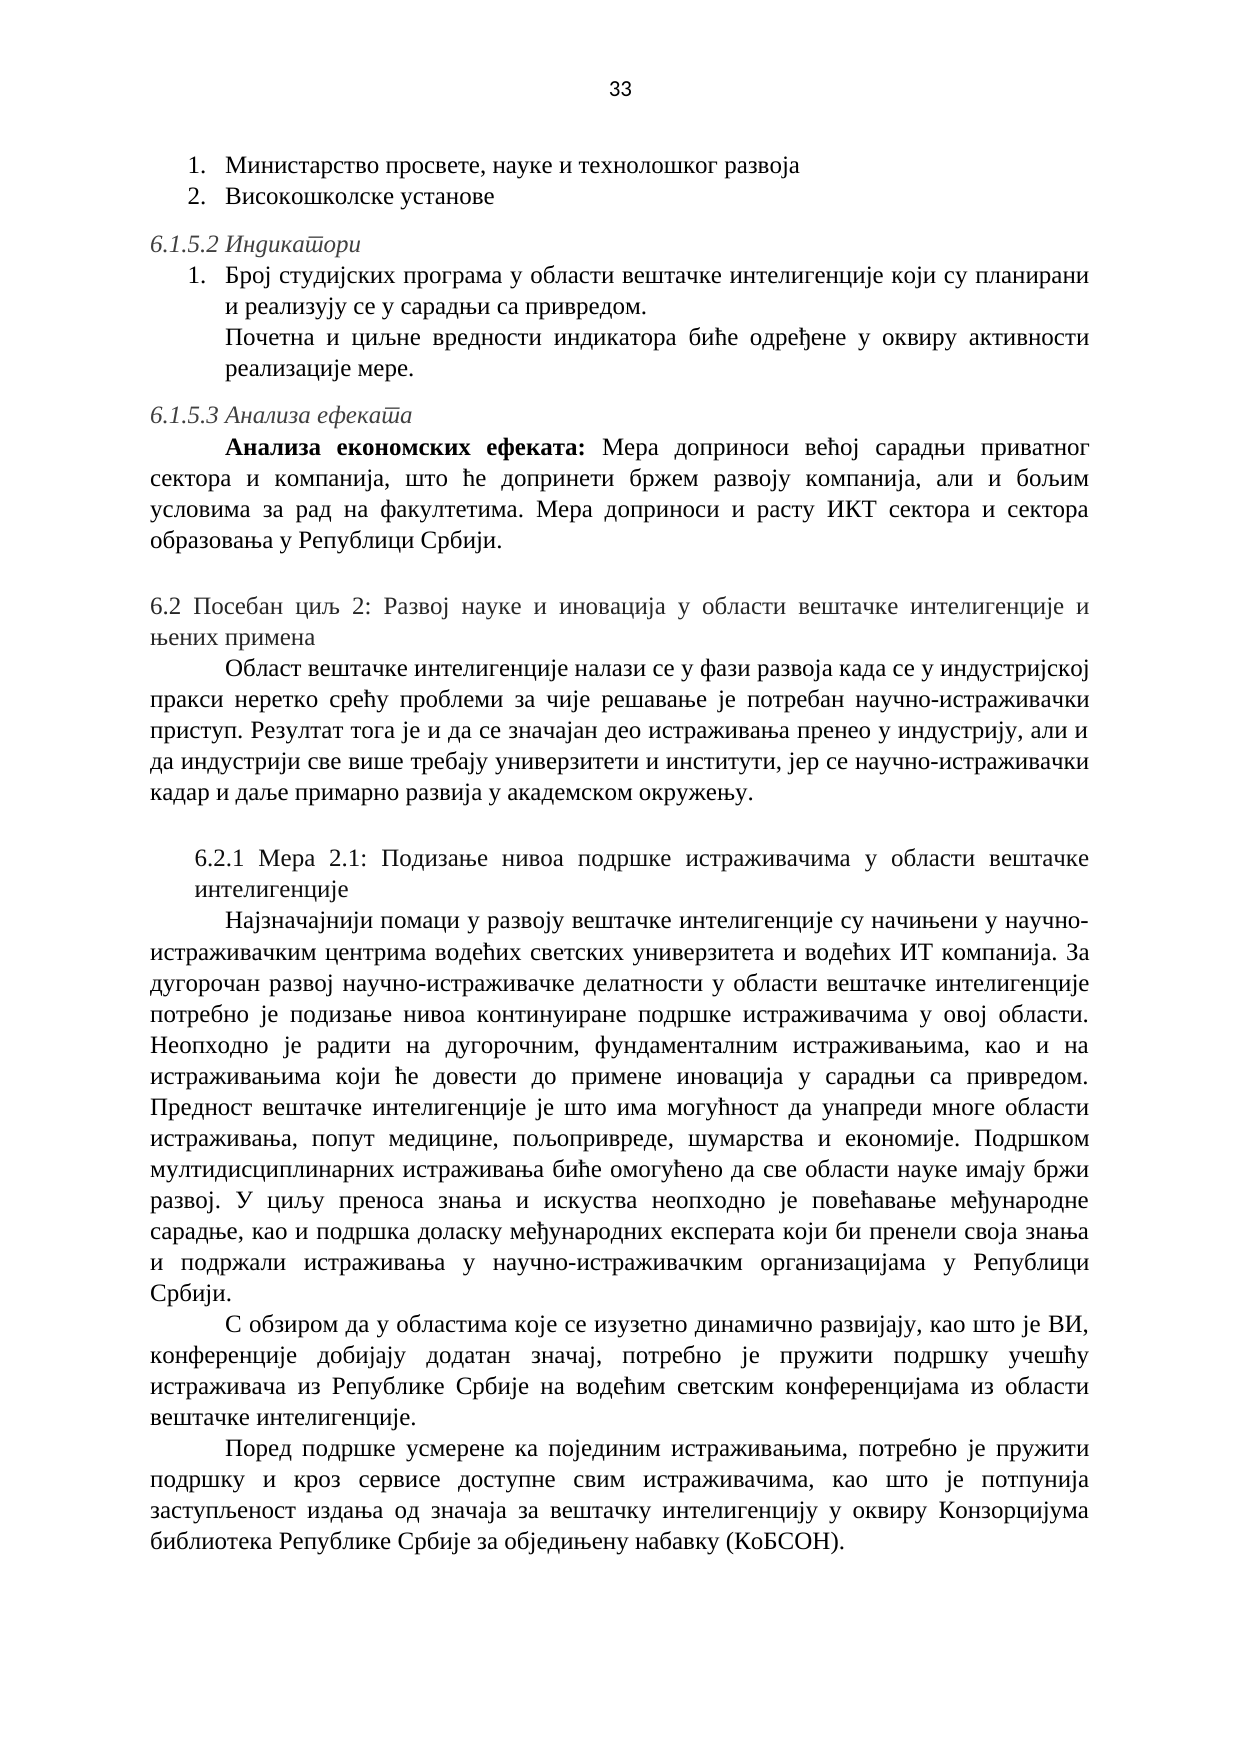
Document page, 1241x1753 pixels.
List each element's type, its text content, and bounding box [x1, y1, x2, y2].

text С обзиром да у областима које се изузетно динамично развијају, као што је ВИ, конференције добијају додатан значај, потребно је пружити подршку учешћу истраживача из Републике Србије на водећим светским конференцијама из области вештачке интелигенције. [150, 1309, 1090, 1431]
text Анализа економских ефеката: Мера доприноси већој сарадњи приватног сектора и компанија, што ће допринети бржем развоју компанија, али и бољим условима за рад на факултетима. Мера доприноси и расту ИКТ сектора и сектора образовања у Републици Србији. [150, 432, 1090, 553]
subtitle 6.2 Посебан циљ 2: Развој науке и иновација у области вештачке интелигенције и њених примена [150, 591, 1090, 651]
subtitle 6.2.1 Мера 2.1: Подизање нивоа подршке истраживачима у области вештачке интелигенције [194, 843, 1090, 903]
text Област вештачке интелигенције налази се у фази развоја када се у индустријској пракси неретко срећу проблеми за чије решавање је потребан научно-истраживачки приступ. Резултат тога је и да се значајан део истраживања пренео у индустрију, али и да индустрији све више требају универзитети и институти, јер се научно-истраживачки кадар и даље примарно развија у академском окружењу. [150, 653, 1090, 806]
subtitle 6.1.5.2 Индикатори [150, 229, 1090, 257]
list Почетна и циљне вредности индикатора биће одређене у оквиру активности реализације мере. [225, 322, 1090, 382]
text Поред подршке усмерене ка појединим истраживањима, потребно је пружити подршку и кроз сервисе доступне свим истраживачима, као што је потпунија заступљеност издања од значаја за вештачку интелигенцију у оквиру Конзорцијума библиотека Републике Србије за обједињену набавку (КоБСОН). [150, 1433, 1090, 1555]
text Најзначајнији помаци у развоју вештачке интелигенције су начињени у научно-истраживачким центрима водећих светских универзитета и водећих ИТ компанија. За дугорочан развој научно-истраживачке делатности у области вештачке интелигенције потребно је подизање нивоа континуиране подршке истраживачима у овој области. Неопходно је радити на дугорочним, фундаменталним истраживањима, као и на истраживањима који ће довести до примене иновација у сарадњи са привредом. Предност вештачке интелигенције је што има могућност да унапреди многе области истраживања, попут медицине, пољопривреде, шумарства и економије. Подршком мултидисциплинарних истраживања биће омогућено да све области науке имају бржи развој. У циљу преноса знања и искуства неопходно је повећавање међународне сарадње, као и подршка доласку међународних експерата који би пренели своја знања и подржали истраживања у научно-истраживачким организацијама у Републици Србији. [150, 906, 1090, 1307]
subtitle 6.1.5.3 Анализа ефеката [150, 401, 1090, 429]
list Министарство просвете, науке и технолошког развоја [187, 150, 1090, 179]
list Број студијских програма у области вештачке интелигенције који су планирани и реализују се у сарадњи са привредом. [187, 260, 1090, 319]
list Високошколске установе [187, 181, 1090, 210]
